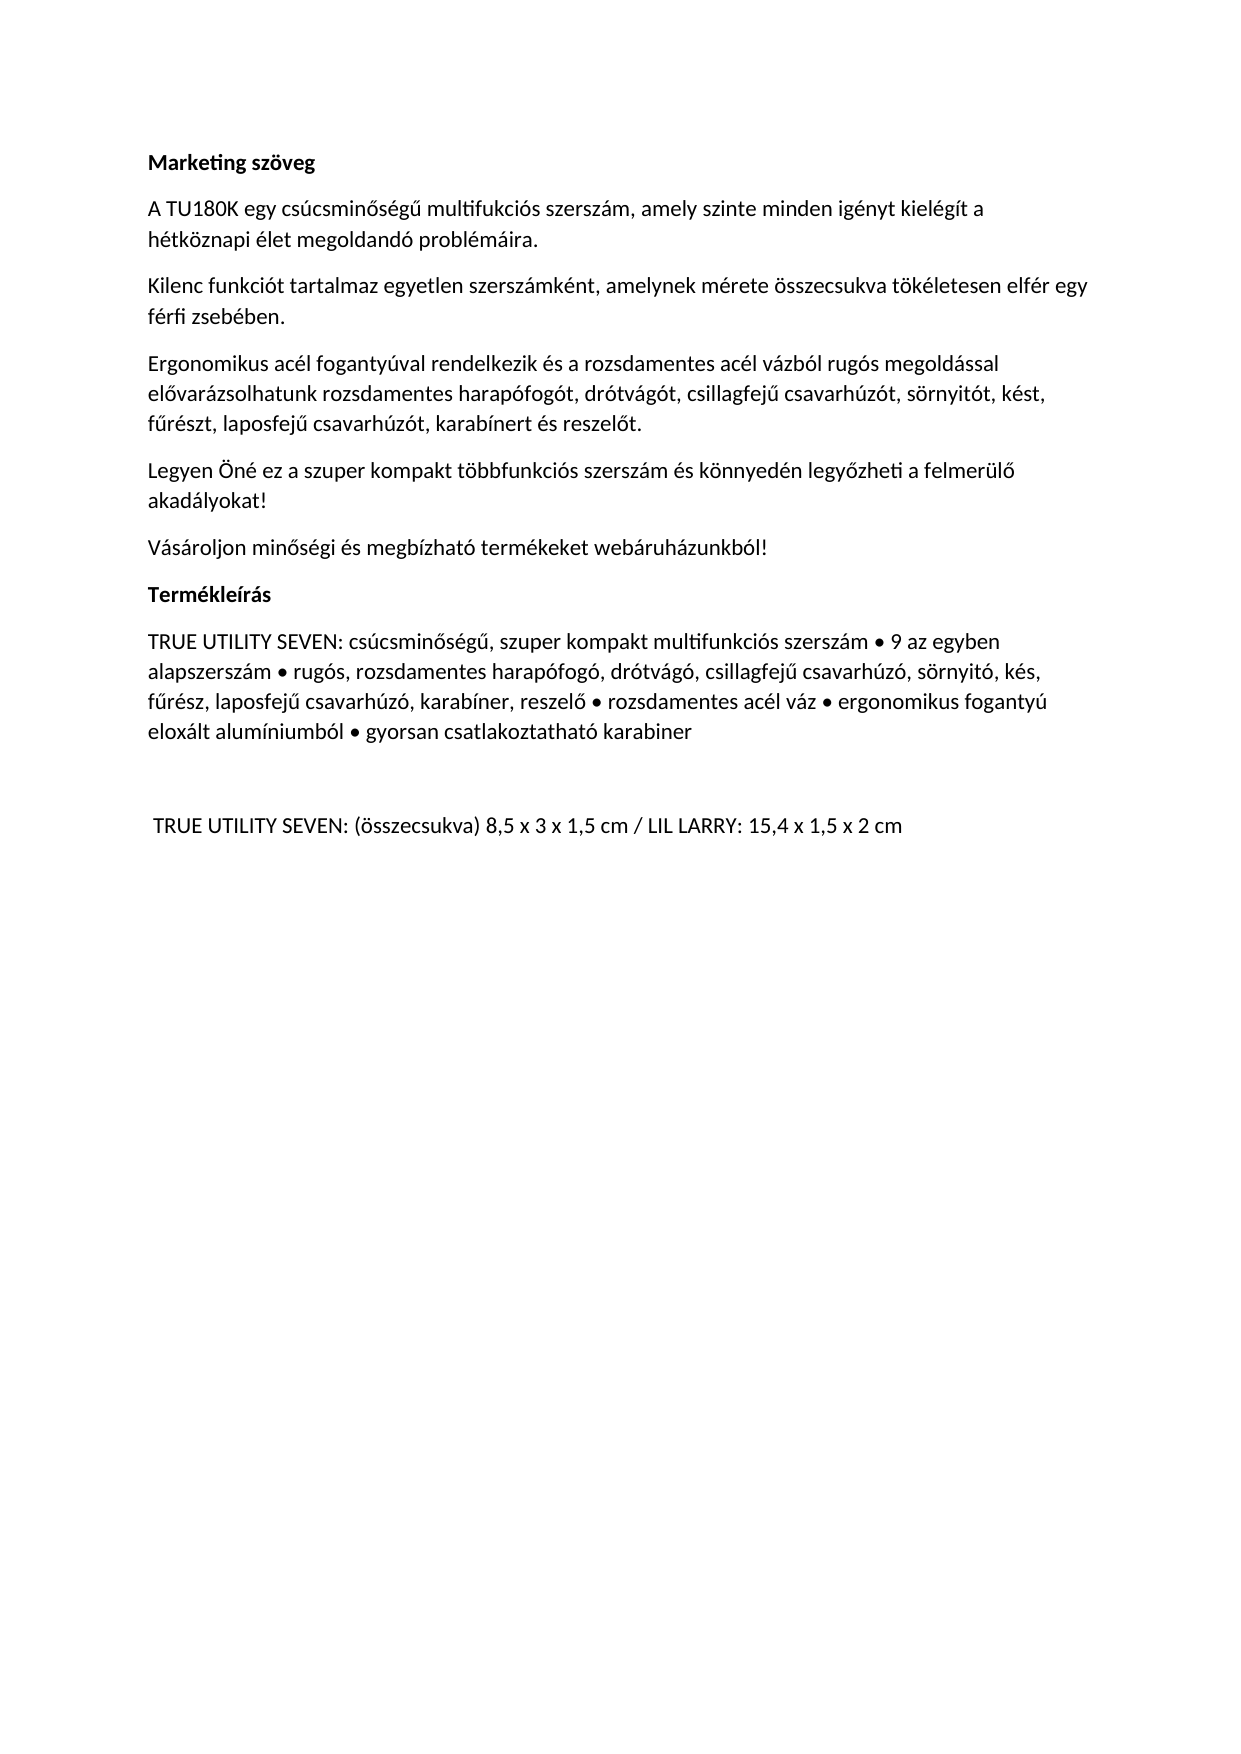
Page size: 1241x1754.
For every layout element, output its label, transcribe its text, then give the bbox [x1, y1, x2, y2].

text Kilenc funkciót tartalmaz egyetlen szerszámként, amelynek mérete összecsukva tökéletesen elfér egy férfi zsebében. [148, 272, 1093, 330]
text Termékleírás [148, 580, 1093, 608]
text TRUE UTILITY SEVEN: (összecsukva) 8,5 x 3 x 1,5 cm / LIL LARRY: 15,4 x 1,5 x 2 cm [148, 811, 1093, 839]
text TRUE UTILITY SEVEN: csúcsminőségű, szuper kompakt multifunkciós szerszám • 9 az egyben alapszerszám • rugós, rozsdamentes harapófogó, drótvágó, csillagfejű csavarhúzó, sörnyitó, kés, fűrész, laposfejű csavarhúzó, karabíner, reszelő • rozsdamentes acél váz • ergonomikus fogantyú eloxált alumíniumból • gyorsan csatlakoztatható karabiner [148, 627, 1093, 745]
text Vásároljon minőségi és megbízható termékeket webáruházunkból! [148, 533, 1093, 561]
text Marketing szöveg [148, 148, 1093, 176]
text Ergonomikus acél fogantyúval rendelkezik és a rozsdamentes acél vázból rugós megoldással elővarázsolhatunk rozsdamentes harapófogót, drótvágót, csillagfejű csavarhúzót, sörnyitót, kést, fűrészt, laposfejű csavarhúzót, karabínert és reszelőt. [148, 349, 1093, 437]
text Legyen Öné ez a szuper kompakt többfunkciós szerszám és könnyedén legyőzheti a felmerülő akadályokat! [148, 456, 1093, 514]
text A TU180K egy csúcsminőségű multifukciós szerszám, amely szinte minden igényt kielégít a hétköznapi élet megoldandó problémáira. [148, 194, 1093, 253]
